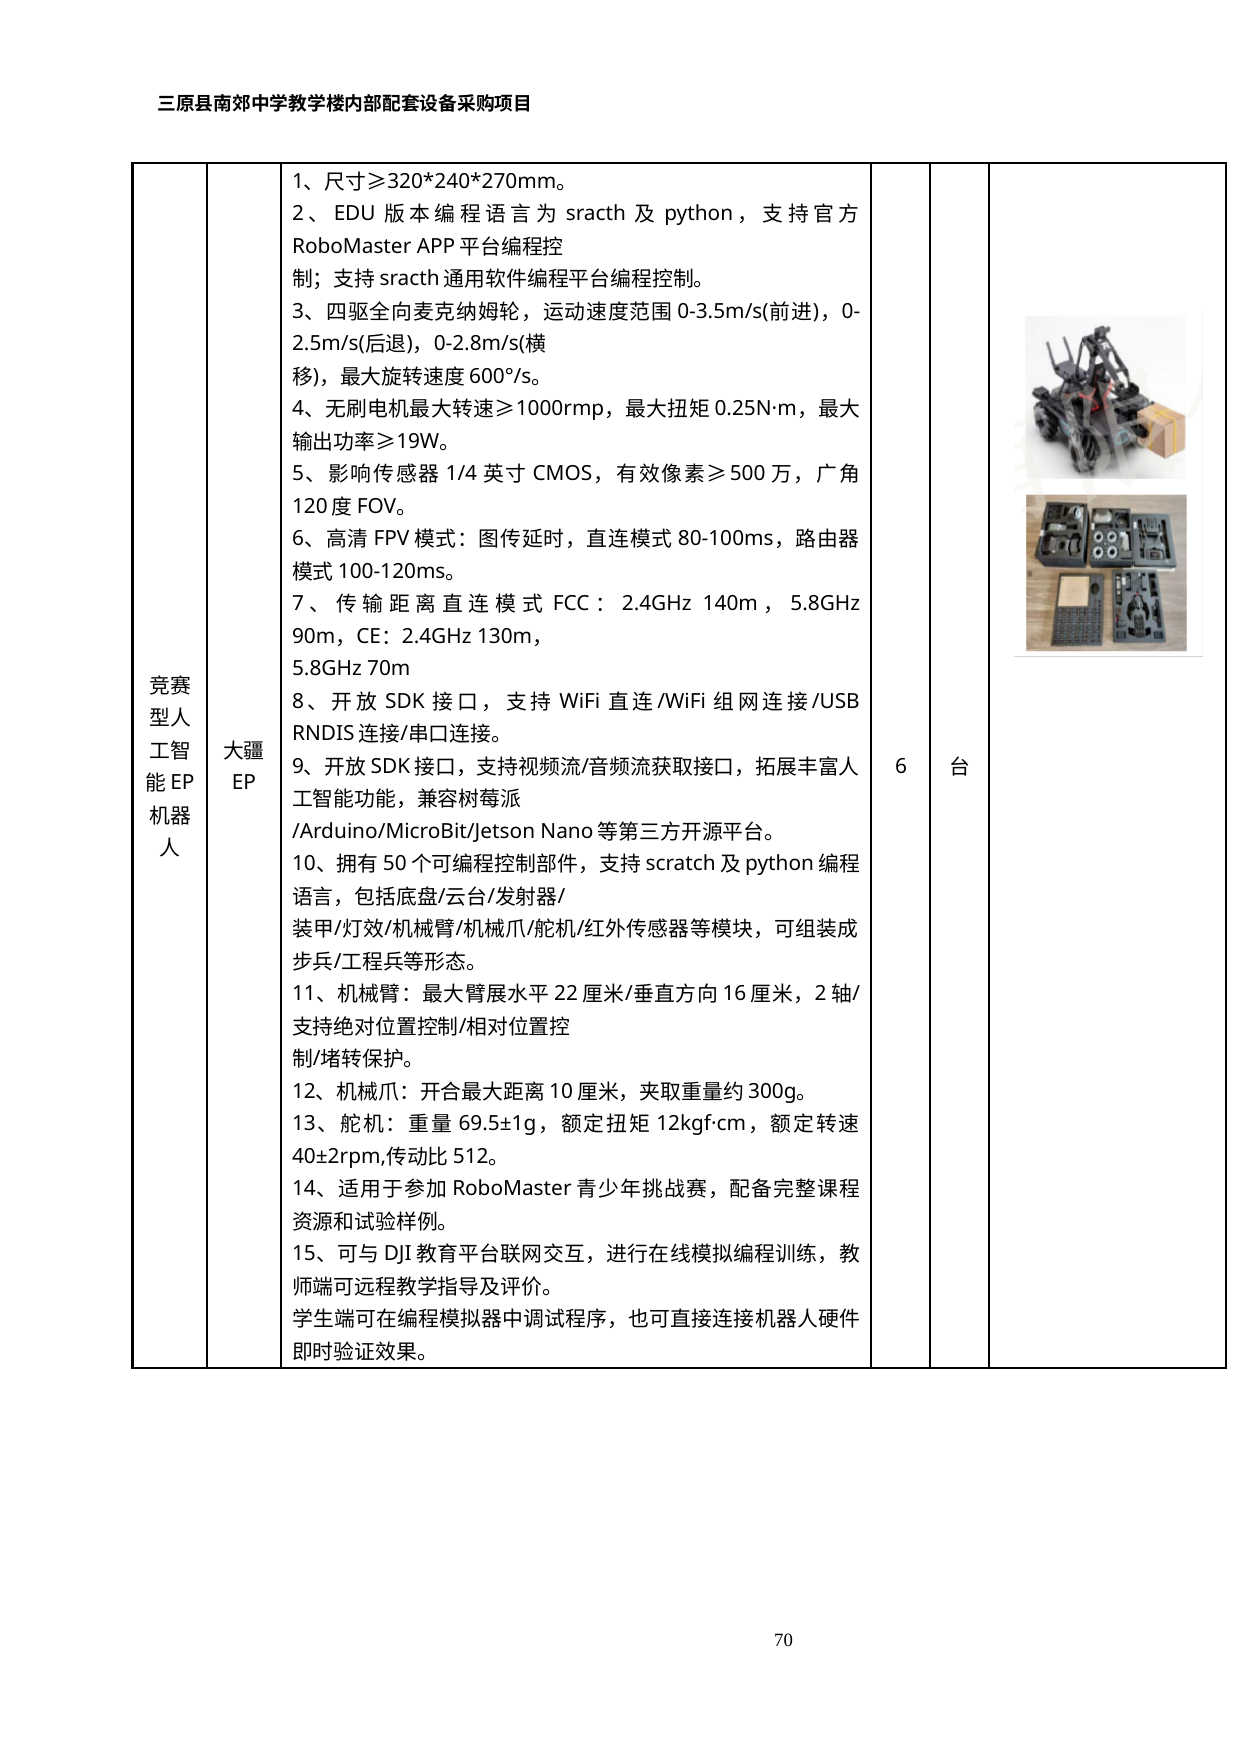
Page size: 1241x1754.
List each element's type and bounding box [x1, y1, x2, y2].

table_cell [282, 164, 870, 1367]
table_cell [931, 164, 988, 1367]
picture [1014, 310, 1204, 658]
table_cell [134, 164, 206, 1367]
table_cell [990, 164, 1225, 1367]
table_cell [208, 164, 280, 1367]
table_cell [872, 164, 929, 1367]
